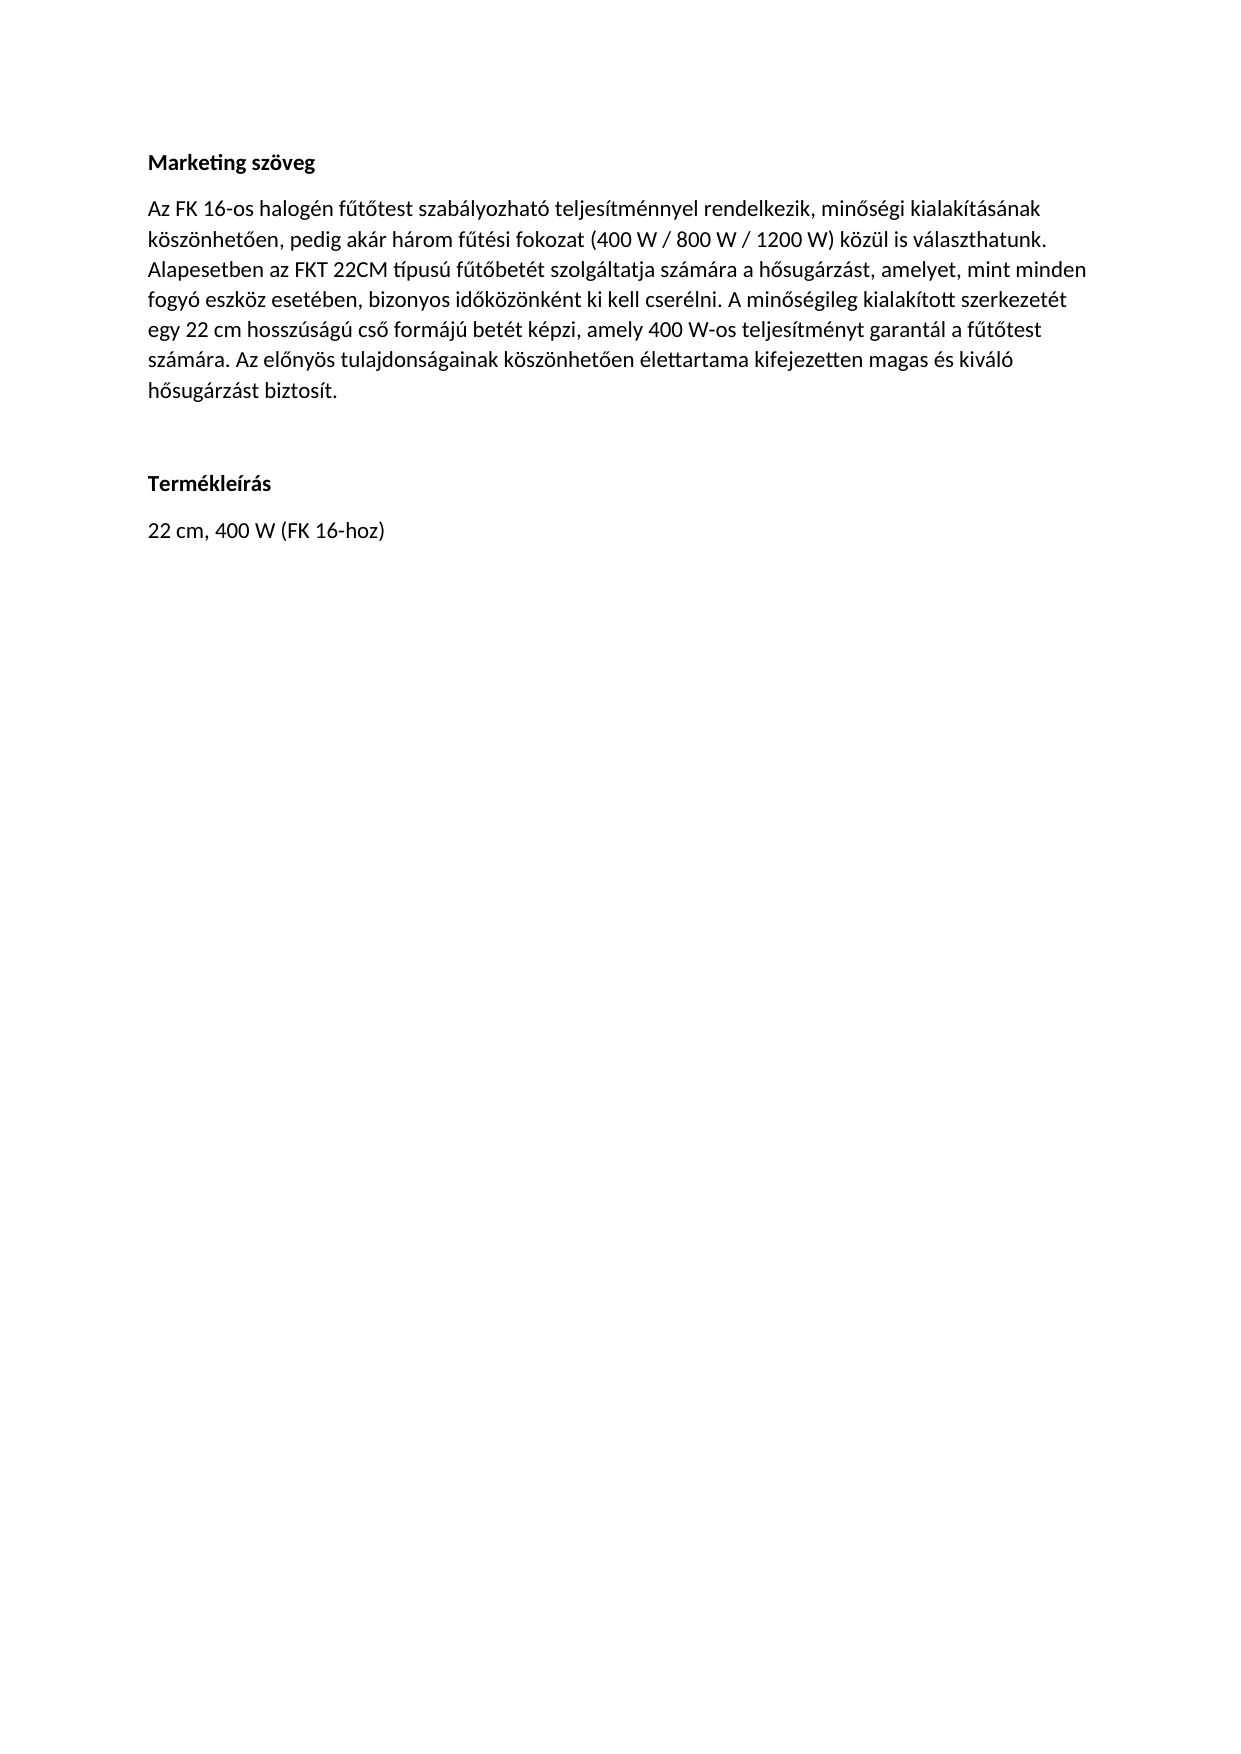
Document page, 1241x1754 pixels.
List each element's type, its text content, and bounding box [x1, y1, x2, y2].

text 22 cm, 400 W (FK 16-hoz) [148, 516, 1093, 544]
text Termékleírás [148, 469, 1093, 497]
text Az FK 16-os halogén fűtőtest szabályozható teljesítménnyel rendelkezik, minőségi kialakításának köszönhetően, pedig akár három fűtési fokozat (400 W / 800 W / 1200 W) közül is választhatunk. Alapesetben az FKT 22CM típusú fűtőbetét szolgáltatja számára a hősugárzást, amelyet, mint minden fogyó eszköz esetében, bizonyos időközönként ki kell cserélni. A minőségileg kialakított szerkezetét egy 22 cm hosszúságú cső formájú betét képzi, amely 400 W-os teljesítményt garantál a fűtőtest számára. Az előnyös tulajdonságainak köszönhetően élettartama kifejezetten magas és kiváló hősugárzást biztosít. [148, 194, 1093, 404]
text Marketing szöveg [148, 148, 1093, 176]
